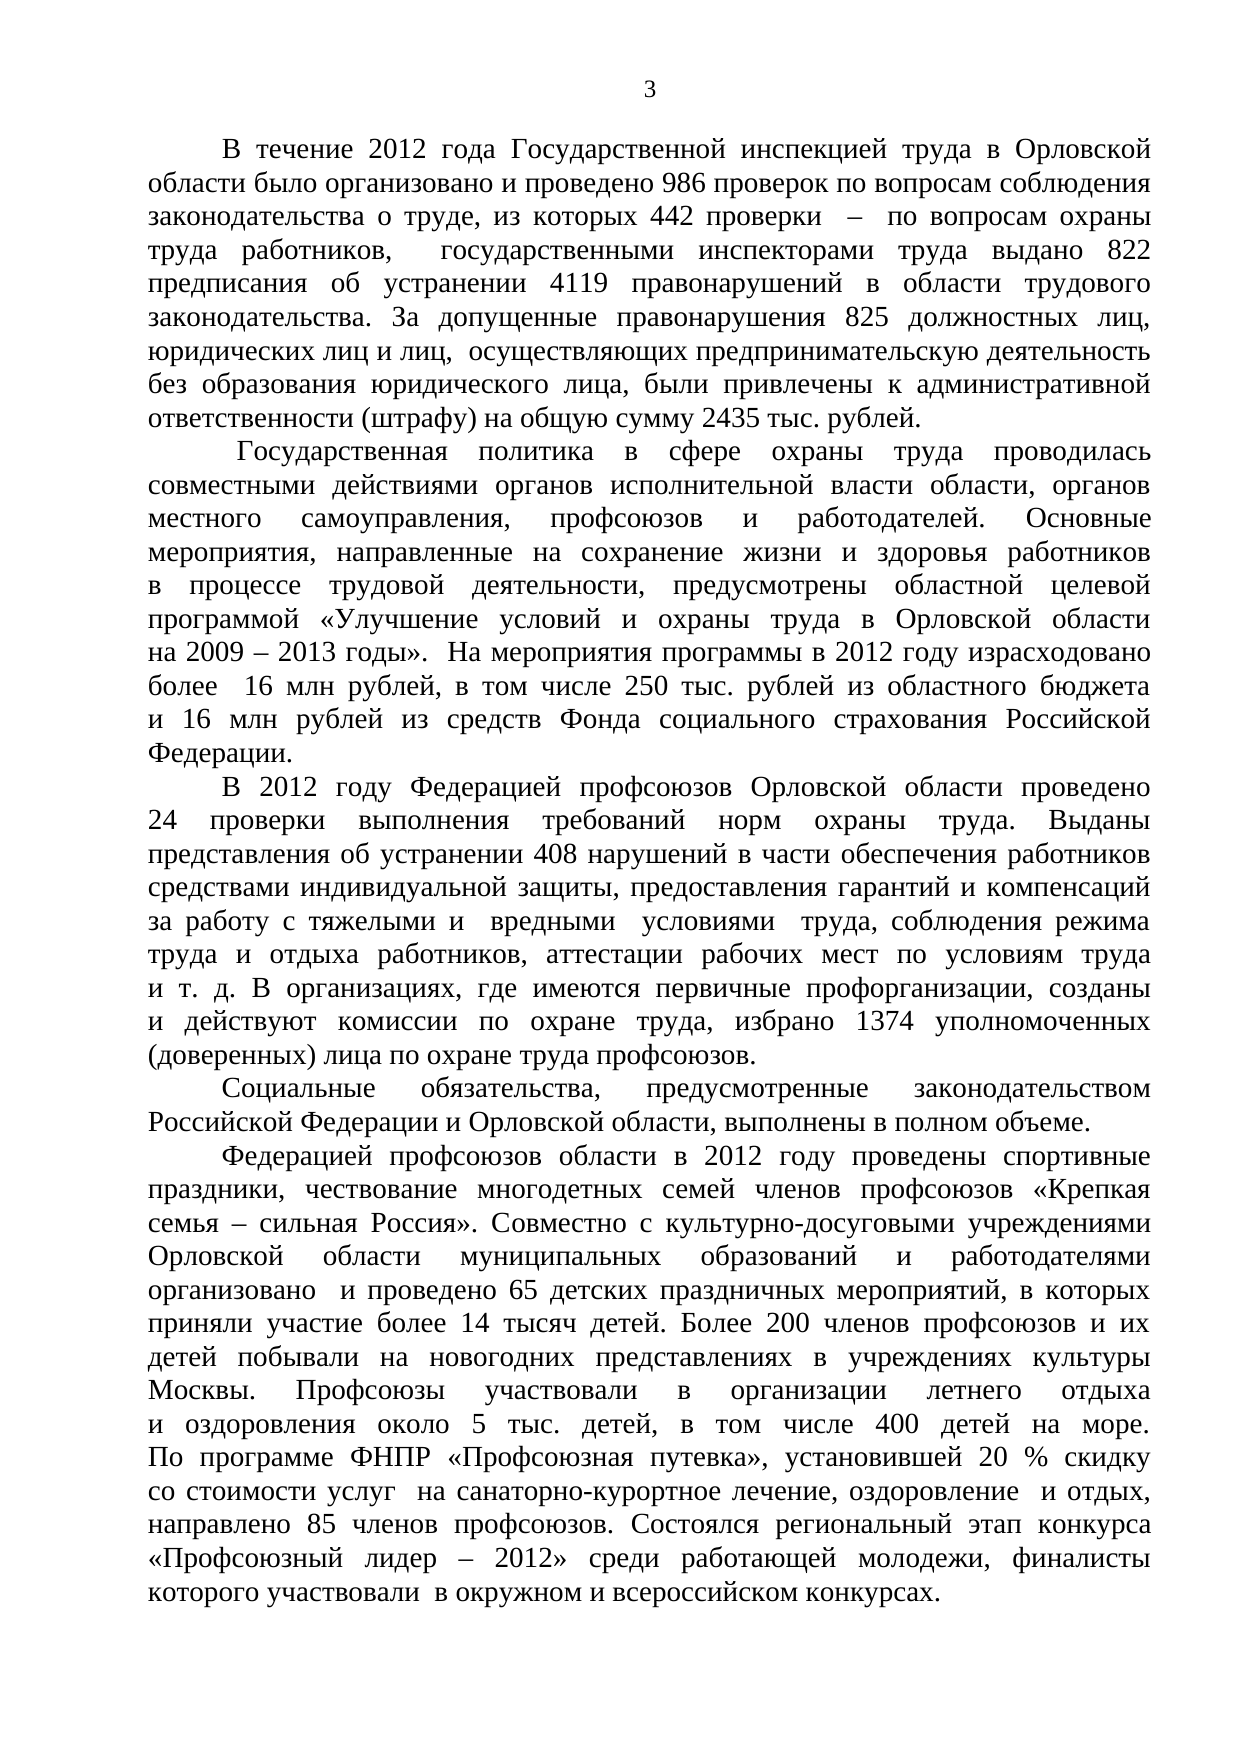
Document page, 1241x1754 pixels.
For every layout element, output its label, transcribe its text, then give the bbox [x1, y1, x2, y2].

text Социальные обязательства, предусмотренные законодательством Российской Федерации и Орловской области, выполнены в полном объеме. [148, 1071, 1152, 1138]
text В 2012 году Федерацией профсоюзов Орловской области проведено 24 проверки выполнения требований норм охраны труда. Выданы представления об устранении 408 нарушений в части обеспечения работников средствами индивидуальной защиты, предоставления гарантий и компенсаций за работу с тяжелыми и вредными условиями труда, соблюдения режима труда и отдыха работников, аттестации рабочих мест по условиям труда и т. д. В организациях, где имеются первичные профорганизации, созданы и действуют комиссии по охране труда, избрано 1374 уполномоченных (доверенных) лица по охране труда профсоюзов. [148, 769, 1152, 1071]
text В течение 2012 года Государственной инспекцией труда в Орловской области было организовано и проведено 986 проверок по вопросам соблюдения законодательства о труде, из которых 442 проверки – по вопросам охраны труда работников, государственными инспекторами труда выдано 822 предписания об устранении 4119 правонарушений в области трудового законодательства. За допущенные правонарушения 825 должностных лиц, юридических лиц и лиц, осуществляющих предпринимательскую деятельность без образования юридического лица, были привлечены к административной ответственности (штрафу) на общую сумму 2435 тыс. рублей. [148, 131, 1152, 433]
text Федерацией профсоюзов области в 2012 году проведены спортивные праздники, чествование многодетных семей членов профсоюзов «Крепкая семья – сильная Россия». Совместно с культурно-досуговыми учреждениями Орловской области муниципальных образований и работодателями организовано и проведено 65 детских праздничных мероприятий, в которых приняли участие более 14 тысяч детей. Более 200 членов профсоюзов и их детей побывали на новогодних представлениях в учреждениях культуры Москвы. Профсоюзы участвовали в организации летнего отдыха и оздоровления около 5 тыс. детей, в том числе 400 детей на море. По программе ФНПР «Профсоюзная путевка», установившей 20 % скидку со стоимости услуг на санаторно-курортное лечение, оздоровление и отдых, направлено 85 членов профсоюзов. Состоялся региональный этап конкурса «Профсоюзный лидер – 2012» среди работающей молодежи, финалисты которого участвовали в окружном и всероссийском конкурсах. [148, 1138, 1152, 1607]
text Государственная политика в сфере охраны труда проводилась совместными действиями органов исполнительной власти области, органов местного самоуправления, профсоюзов и работодателей. Основные мероприятия, направленные на сохранение жизни и здоровья работников в процессе трудовой деятельности, предусмотрены областной целевой программой «Улучшение условий и охраны труда в Орловской области на 2009 – 2013 годы». На мероприятия программы в 2012 году израсходовано более 16 млн рублей, в том числе 250 тыс. рублей из областного бюджета и 16 млн рублей из средств Фонда социального страхования Российской Федерации. [148, 433, 1152, 769]
